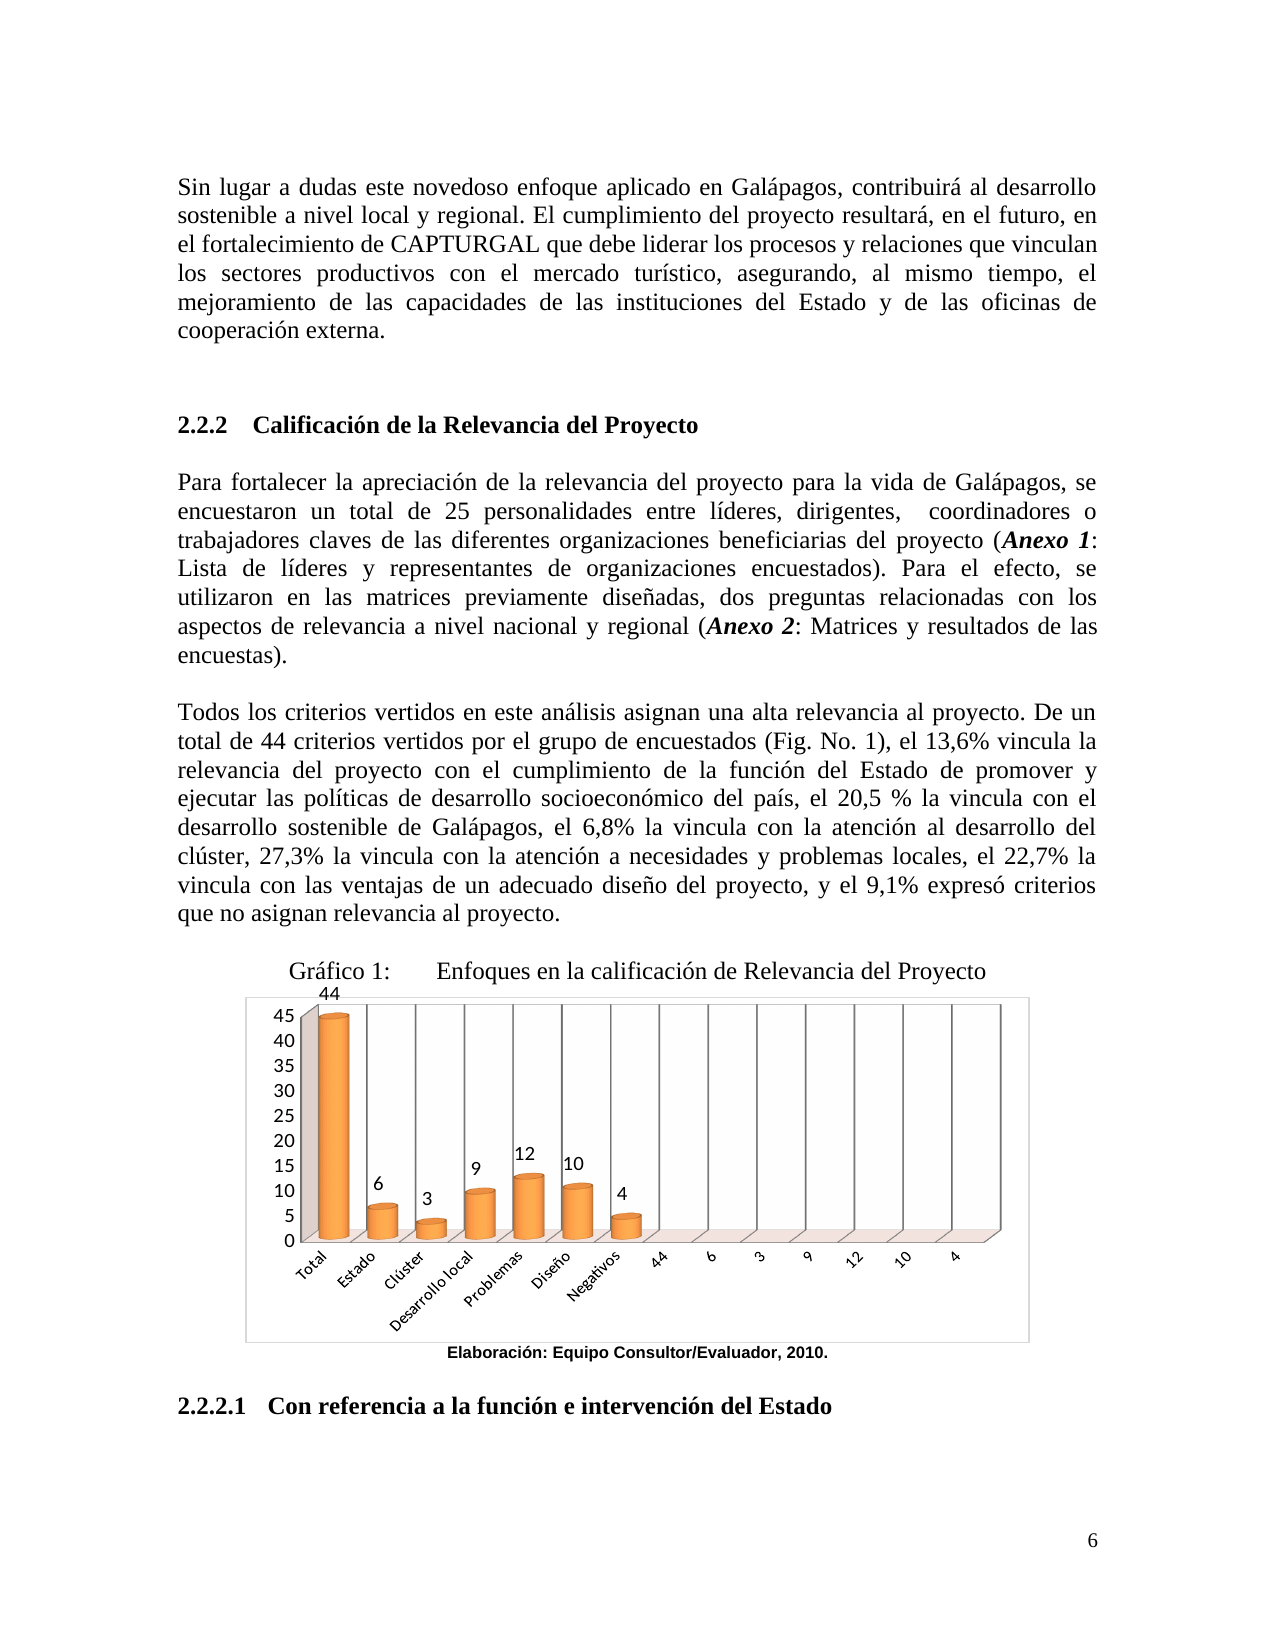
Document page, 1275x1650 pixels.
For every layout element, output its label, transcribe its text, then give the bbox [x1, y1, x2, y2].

text Sin lugar a dudas este novedoso enfoque aplicado en Galápagos, contribuirá al desarrollo sostenible a nivel local y regional. El cumplimiento del proyecto resultará, en el futuro, en el fortalecimiento de CAPTURGAL que debe liderar los procesos y relaciones que vinculan los sectores productivos con el mercado turístico, asegurando, al mismo tiempo, el mejoramiento de las capacidades de las instituciones del Estado y de las oficinas de cooperación externa. [177, 172, 1098, 344]
subtitle Con referencia a la función e intervención del Estado [177, 1391, 1098, 1420]
text Gráfico 1: Enfoques en la calificación de Relevancia del Proyecto [177, 956, 1098, 985]
text Para fortalecer la apreciación de la relevancia del proyecto para la vida de Galápagos, se encuestaron un total de 25 personalidades entre líderes, dirigentes, coordinadores o trabajadores claves de las diferentes organizaciones beneficiarias del proyecto (Anexo 1: Lista de líderes y representantes de organizaciones encuestados). Para el efecto, se utilizaron en las matrices previamente diseñadas, dos preguntas relacionadas con los aspectos de relevancia a nivel nacional y regional (Anexo 2: Matrices y resultados de las encuestas). [177, 467, 1098, 668]
text Elaboración: Equipo Consultor/Evaluador, 2010. [177, 1343, 1098, 1362]
text Todos los criterios vertidos en este análisis asignan una alta relevancia al proyecto. De un total de 44 criterios vertidos por el grupo de encuestados (Fig. No. 1), el 13,6% vincula la relevancia del proyecto con el cumplimiento de la función del Estado de promover y ejecutar las políticas de desarrollo socioeconómico del país, el 20,5 % la vincula con el desarrollo sostenible de Galápagos, el 6,8% la vincula con la atención al desarrollo del clúster, 27,3% la vincula con la atención a necesidades y problemas locales, el 22,7% la vincula con las ventajas de un adecuado diseño del proyecto, y el 9,1% expresó criterios que no asignan relevancia al proyecto. [177, 697, 1098, 927]
subtitle Calificación de la Relevancia del Proyecto [177, 410, 1098, 438]
